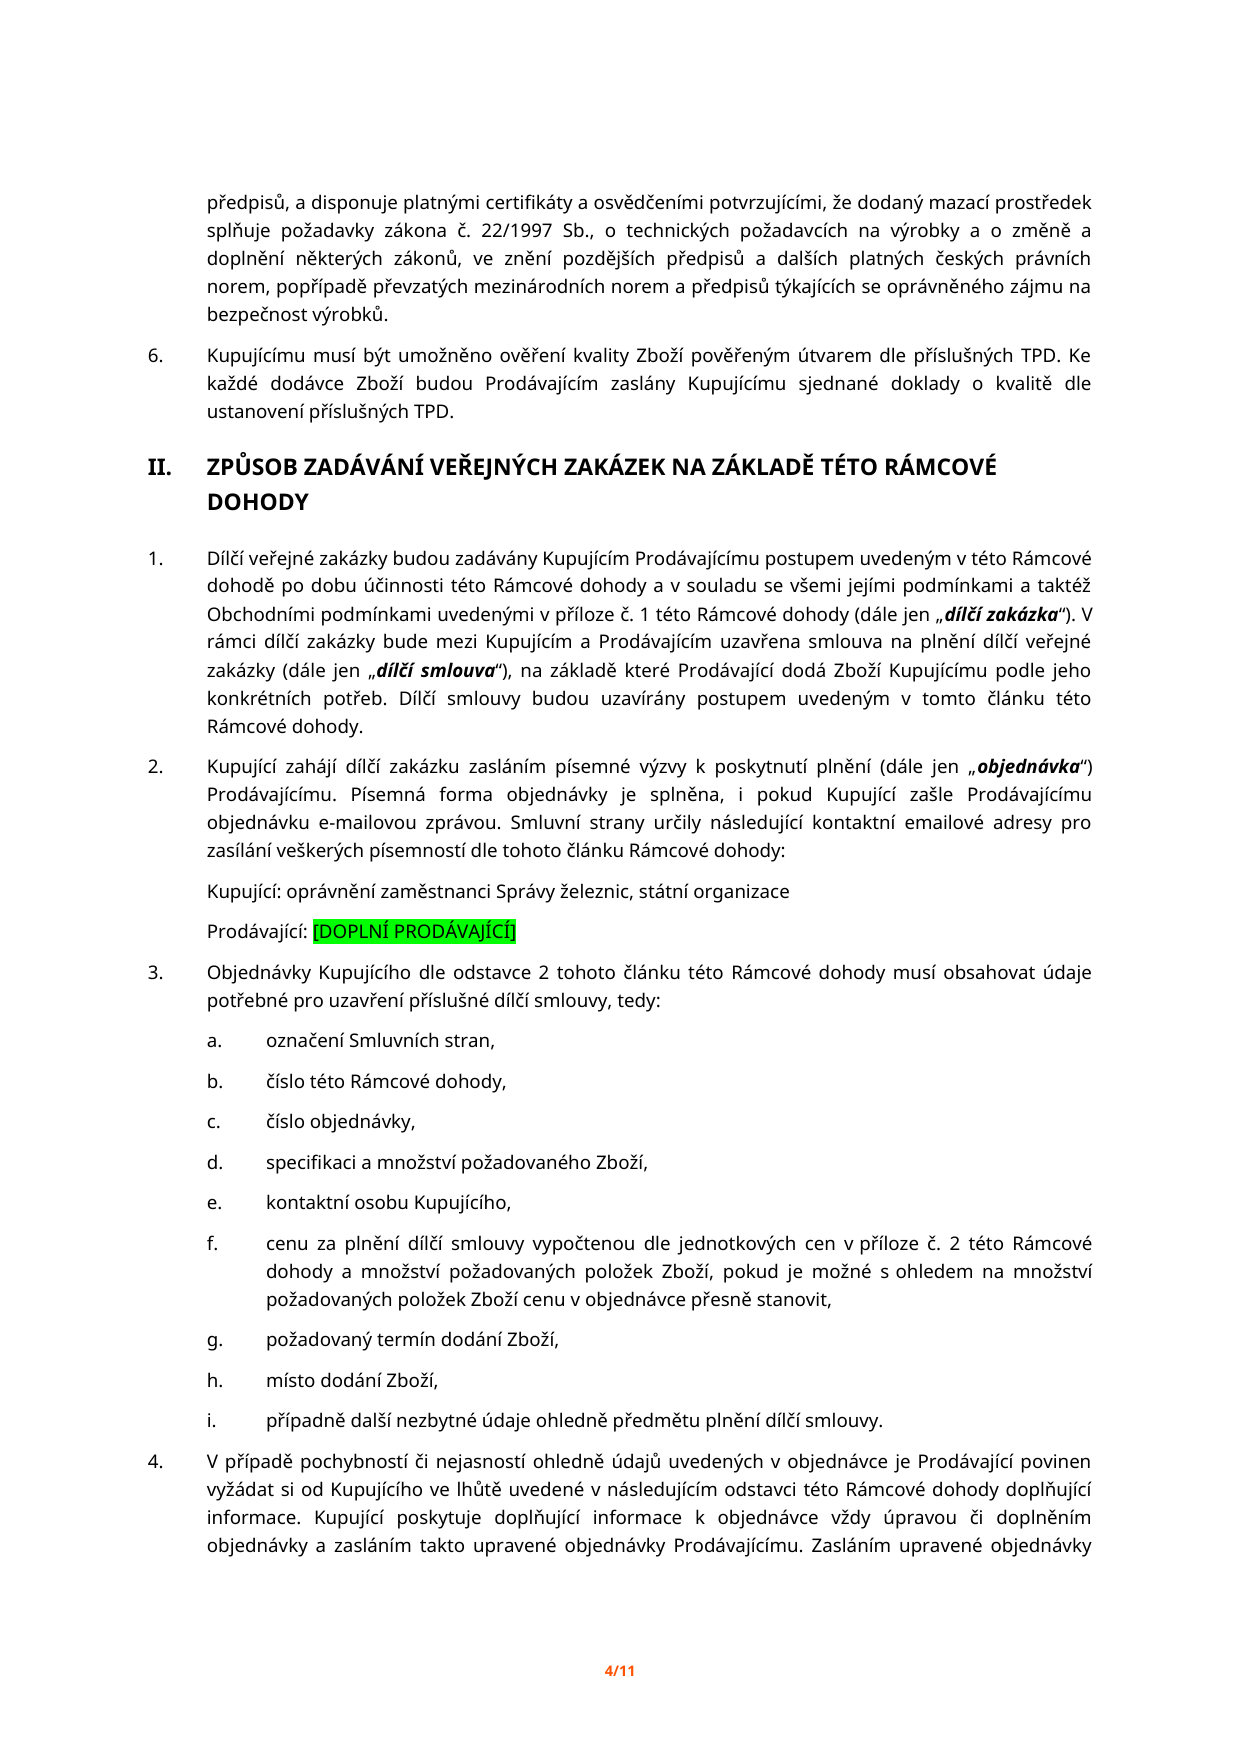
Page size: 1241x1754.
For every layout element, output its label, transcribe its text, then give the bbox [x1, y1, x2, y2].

text Kupující: oprávnění zaměstnanci Správy železnic, státní organizace [207, 878, 1093, 903]
text číslo této Rámcové dohody, [207, 1068, 1093, 1094]
list Objednávky Kupujícího dle odstavce 2 tohoto článku této Rámcové dohody musí obsahovat údaje potřebné pro uzavření příslušné dílčí smlouvy, tedy: [148, 959, 1093, 1013]
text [148, 189, 1093, 327]
text specifikaci a množství požadovaného Zboží, [207, 1149, 1093, 1175]
text požadovaný termín dodání Zboží, [207, 1327, 1093, 1352]
list Kupující zahájí dílčí zakázku zasláním písemné výzvy k poskytnutí plnění (dále jen „objednávka“) Prodávajícímu. Písemná forma objednávky je splněna, i pokud Kupující zašle Prodávajícímu objednávku e-mailovou zprávou. Smluvní strany určily následující kontaktní emailové adresy pro zasílání veškerých písemností dle tohoto článku Rámcové dohody: [148, 753, 1093, 863]
text Kupujícímu musí být umožněno ověření kvality Zboží pověřeným útvarem dle příslušných TPD. Ke každé dodávce Zboží budou Prodávajícím zaslány Kupujícímu sjednané doklady o kvalitě dle ustanovení příslušných TPD. [148, 342, 1093, 423]
text Prodávající: [DOPLNÍ PRODÁVAJÍCÍ] [207, 918, 1093, 944]
text označení Smluvních stran, [207, 1028, 1093, 1053]
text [148, 1448, 1093, 1558]
text číslo objednávky, [207, 1109, 1093, 1134]
text ZPŮSOB ZADÁVÁNÍ VEŘEJNÝCH ZAKÁZEK NA ZÁKLADĚ TÉTO RÁMCOVÉ DOHODY [148, 451, 1093, 517]
text případně další nezbytné údaje ohledně předmětu plnění dílčí smlouvy. [207, 1408, 1093, 1433]
text místo dodání Zboží, [207, 1367, 1093, 1393]
list Dílčí veřejné zakázky budou zadávány Kupujícím Prodávajícímu postupem uvedeným v této Rámcové dohodě po dobu účinnosti této Rámcové dohody a v souladu se všemi jejími podmínkami a taktéž Obchodními podmínkami uvedenými v příloze č. 1 této Rámcové dohody (dále jen „dílčí zakázka“). V rámci dílčí zakázky bude mezi Kupujícím a Prodávajícím uzavřena smlouva na plnění dílčí veřejné zakázky (dále jen „dílčí smlouva“), na základě které Prodávající dodá Zboží Kupujícímu podle jeho konkrétních potřeb. Dílčí smlouvy budou uzavírány postupem uvedeným v tomto článku této Rámcové dohody. [148, 545, 1093, 738]
text kontaktní osobu Kupujícího, [207, 1190, 1093, 1215]
text cenu za plnění dílčí smlouvy vypočtenou dle jednotkových cen v příloze č. 2 této Rámcové dohody a množství požadovaných položek Zboží, pokud je možné s ohledem na množství požadovaných položek Zboží cenu v objednávce přesně stanovit, [207, 1230, 1093, 1312]
